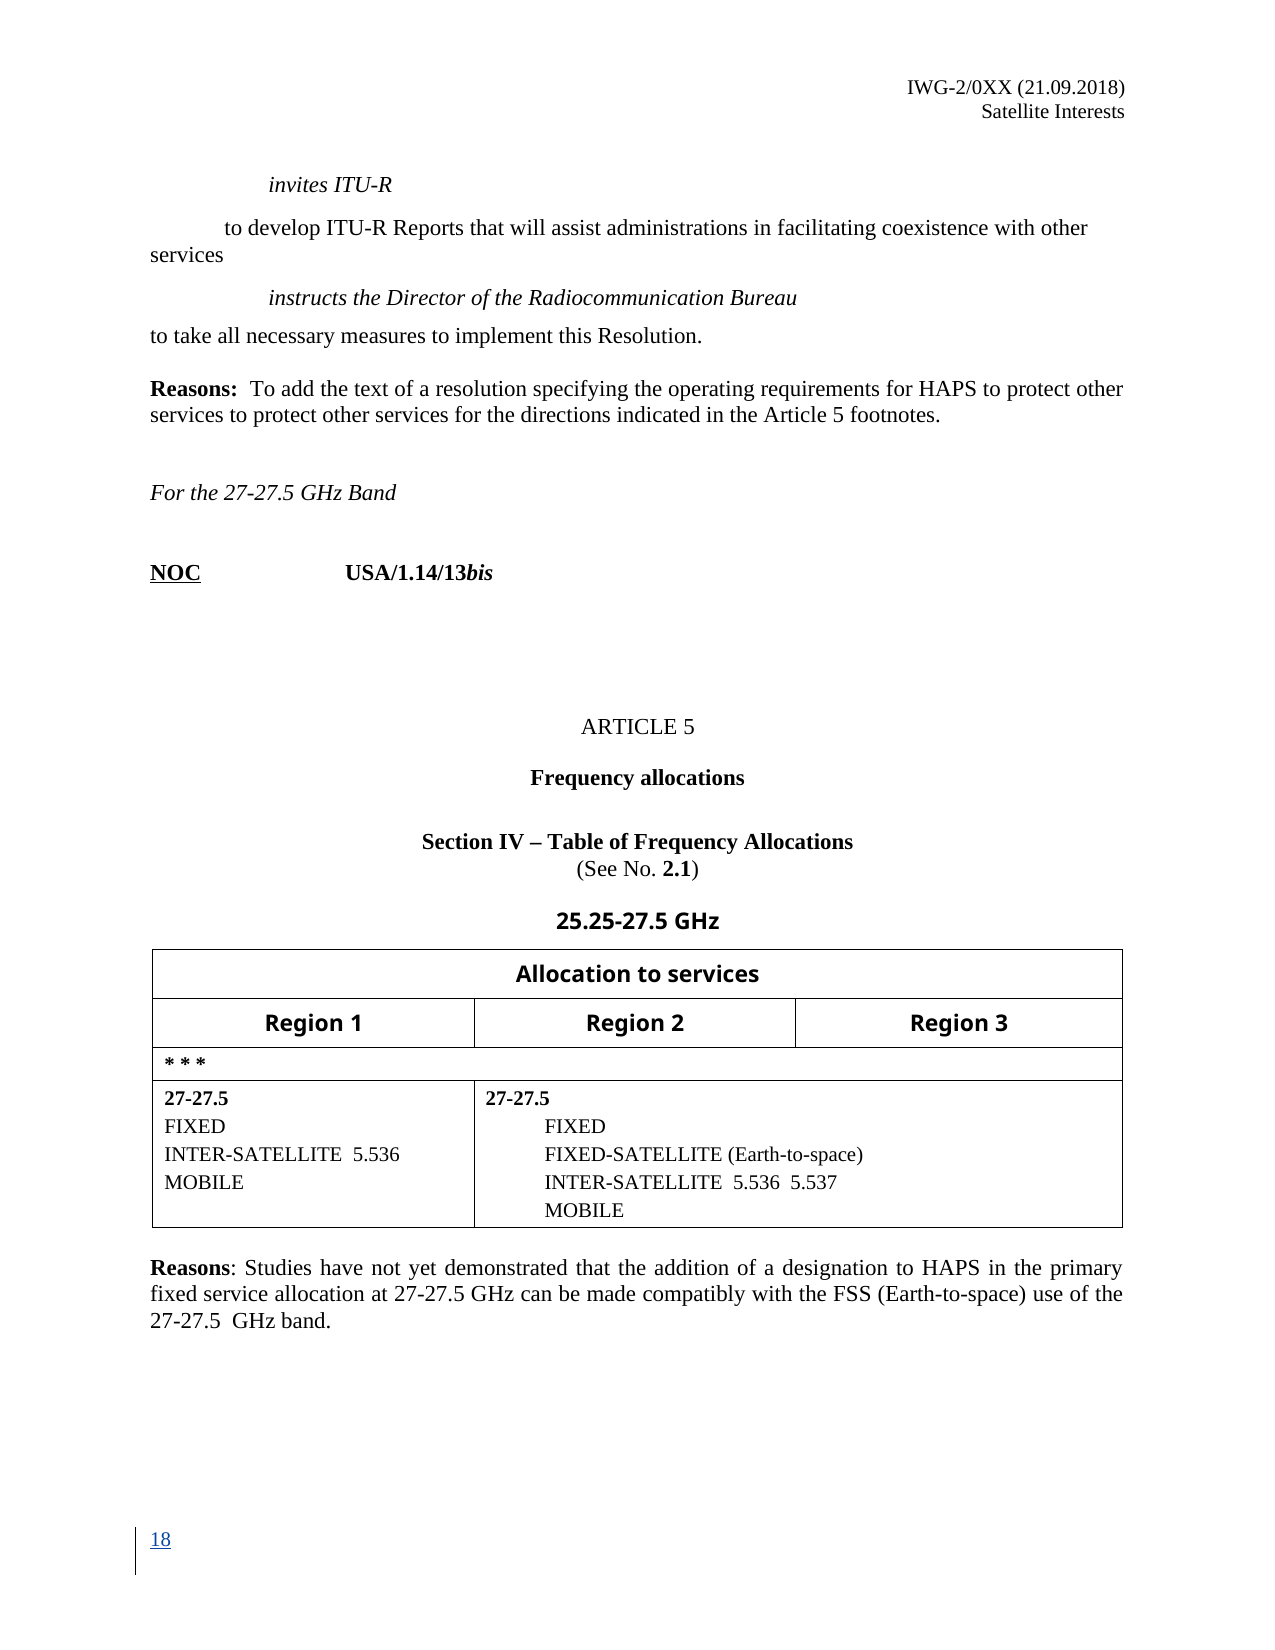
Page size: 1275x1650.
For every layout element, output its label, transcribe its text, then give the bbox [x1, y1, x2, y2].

text Reasons: Studies have not yet demonstrated that the addition of a designation to HAPS in the primary fixed service allocation at 27-27.5 GHz can be made compatibly with the FSS (Earth-to-space) use of the 27-27.5 GHz band. [150, 1254, 1125, 1333]
table_cell Region 1 [153, 999, 474, 1047]
table_cell 27-27.5 FIXED FIXED-SATELLITE (Earth-to-space) INTER-SATELLITE 5.536 5.537 MOBILE [475, 1081, 1122, 1227]
table_cell Region 2 [475, 999, 795, 1047]
text invites ITU-R [268, 171, 1125, 198]
text Reasons: To add the text of a resolution specifying the operating requirements for HAPS to protect other services to protect other services for the directions indicated in the Article 5 footnotes. [150, 375, 1125, 428]
table_cell Region 3 [796, 999, 1122, 1047]
table_cell * * * [153, 1048, 1122, 1080]
table_cell 27-27.5 FIXED INTER-SATELLITE 5.536 MOBILE [153, 1081, 474, 1227]
text to take all necessary measures to implement this Resolution. [150, 322, 1125, 349]
text ARTICLE 5 [150, 713, 1125, 739]
subtitle NOC USA/1.14/13bis [150, 559, 1125, 585]
text instructs the Director of the Radiocommunication Bureau [268, 284, 1125, 310]
text Frequency allocations [150, 764, 1125, 791]
text Section IV – Table of Frequency Allocations (See No. 2.1) [150, 828, 1125, 905]
subtitle For the 27-27.5 GHz Band [150, 479, 1125, 506]
table_header Allocation to services [153, 950, 1122, 998]
text 25.25-27.5 GHz [150, 905, 1125, 936]
text to develop ITU-R Reports that will assist administrations in facilitating coexistence with other services [150, 214, 1125, 267]
